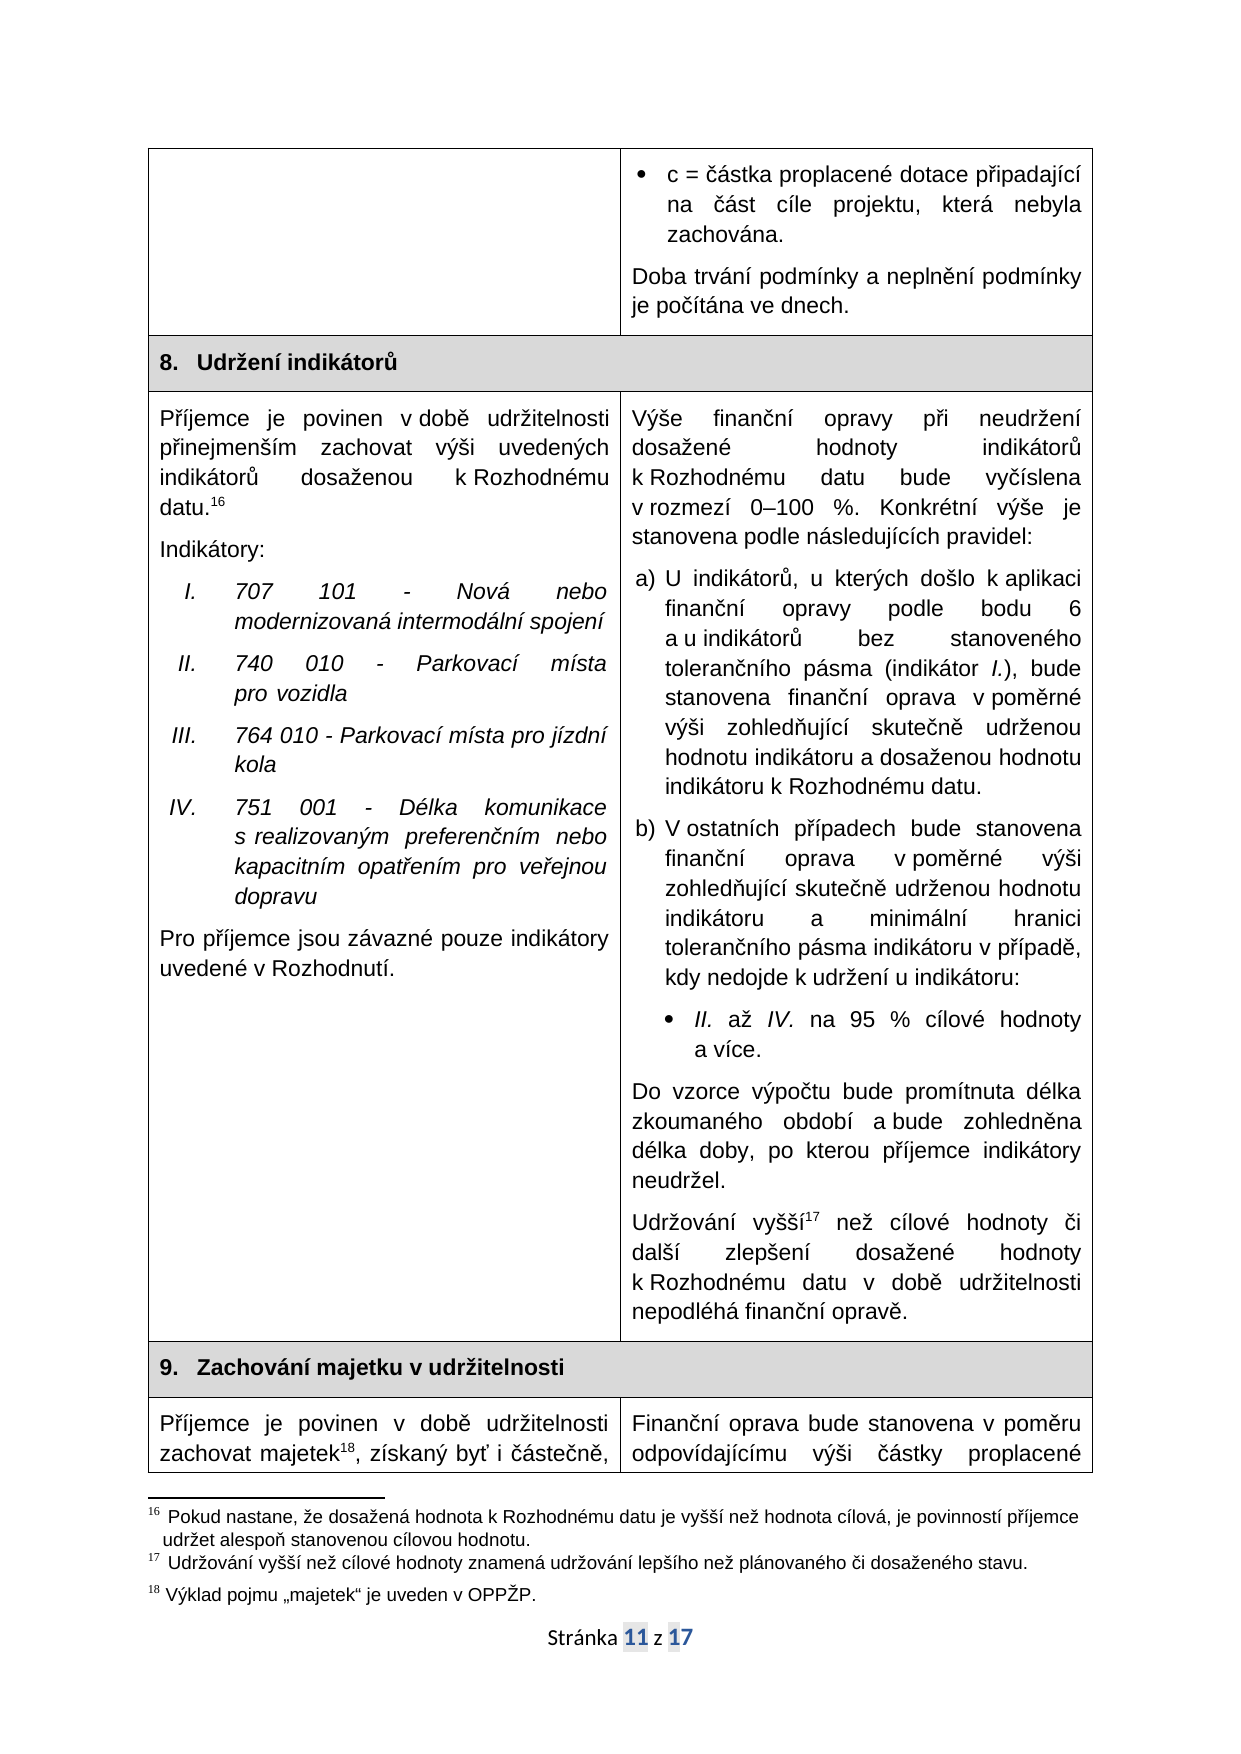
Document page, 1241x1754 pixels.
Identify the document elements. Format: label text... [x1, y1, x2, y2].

table_cell Zachování majetku v udržitelnosti [149, 1342, 1092, 1397]
table_cell Příjemce je povinen v době udržitelnosti přinejmenším zachovat výši uvedených indikátorů dosaženou k Rozhodnému datu. Indikátory: 707 101 - Nová nebo modernizovaná intermodální spojení 740 010 - Parkovací místa pro vozidla 764 010 - Parkovací místa pro jízdní kola 751 001 - Délka komunikace s realizovaným preferenčním nebo kapacitním opatřením pro veřejnou dopravu Pro příjemce jsou závazné pouze indikátory uvedené v Rozhodnutí. [149, 392, 620, 1341]
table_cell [621, 149, 1092, 335]
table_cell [149, 149, 620, 335]
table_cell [149, 1398, 620, 1472]
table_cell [621, 1398, 1092, 1472]
table_cell Udržení indikátorů [149, 336, 1092, 391]
table_cell Výše finanční opravy při neudržení dosažené hodnoty indikátorů k Rozhodnému datu bude vyčíslena v rozmezí 0–100 %. Konkrétní výše je stanovena podle následujících pravidel: U indikátorů, u kterých došlo k aplikaci finanční opravy podle bodu 6 a u indikátorů bez stanoveného tolerančního pásma (indikátor I.), bude stanovena finanční oprava v poměrné výši zohledňující skutečně udrženou hodnotu indikátoru a dosaženou hodnotu indikátoru k Rozhodnému datu. V ostatních případech bude stanovena finanční oprava v poměrné výši zohledňující skutečně udrženou hodnotu indikátoru a minimální hranici tolerančního pásma indikátoru v případě, kdy nedojde k udržení u indikátoru: II. až IV. na 95 % cílové hodnoty a více. Do vzorce výpočtu bude promítnuta délka zkoumaného období a bude zohledněna délka doby, po kterou příjemce indikátory neudržel. Udržování vyšší než cílové hodnoty či další zlepšení dosažené hodnoty k Rozhodnému datu v době udržitelnosti nepodléhá finanční opravě. [621, 392, 1092, 1341]
